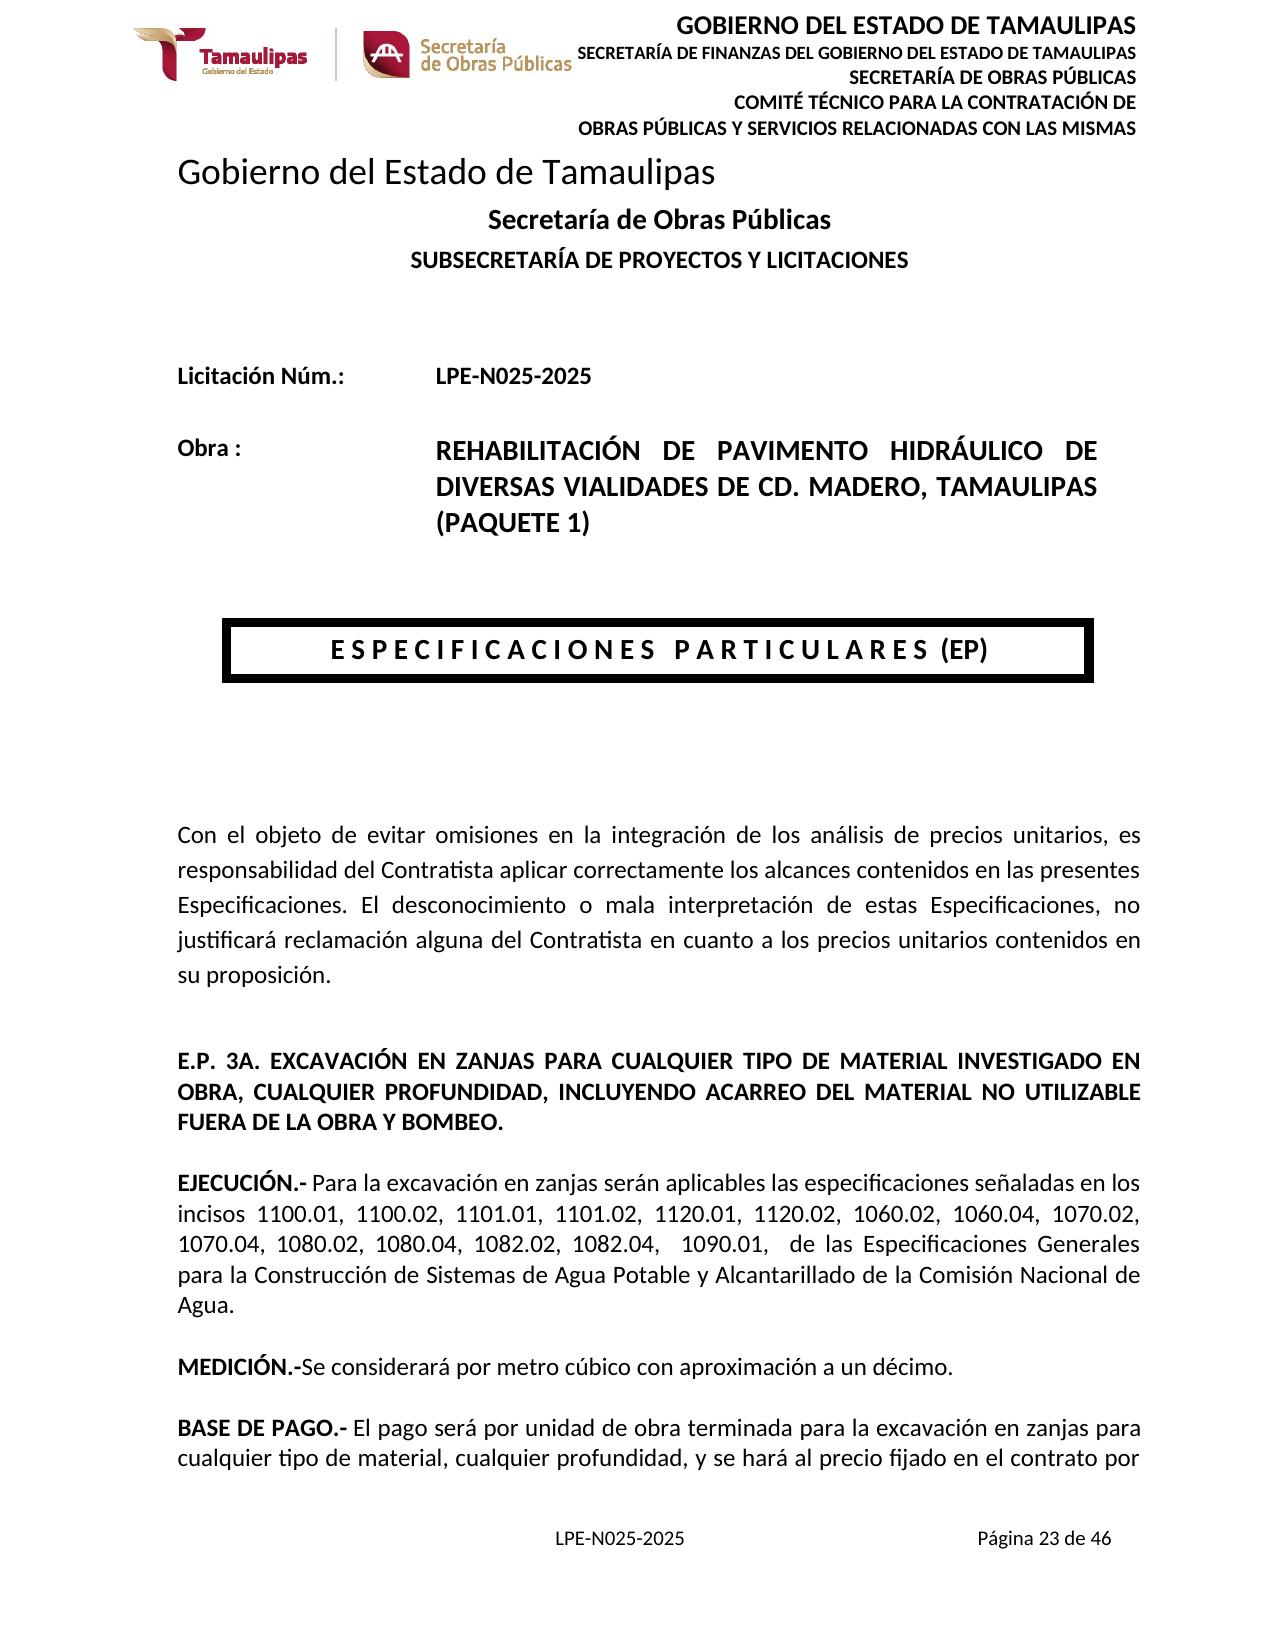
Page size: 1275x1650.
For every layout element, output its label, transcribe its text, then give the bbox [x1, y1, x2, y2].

table_cell REHABILITACIÓN DE PAVIMENTO HIDRÁULICO DE DIVERSAS VIALIDADES DE CD. MADERO, TAMAULIPAS (PAQUETE 1) [428, 433, 1105, 539]
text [177, 1412, 1142, 1473]
table_header LPE-N025-2025 [428, 360, 1105, 432]
picture [126, 6, 663, 97]
text Con el objeto de evitar omisiones en la integración de los análisis de precios unitarios, es responsabilidad del Contratista aplicar correctamente los alcances contenidos en las presentes Especificaciones. El desconocimiento o mala interpretación de estas Especificaciones, no justificará reclamación alguna del Contratista en cuanto a los precios unitarios contenidos en su proposición. [177, 819, 1142, 990]
text E.P. 3A. EXCAVACIÓN EN ZANJAS PARA CUALQUIER TIPO DE MATERIAL INVESTIGADO EN OBRA, CUALQUIER PROFUNDIDAD, INCLUYENDO ACARREO DEL MATERIAL NO UTILIZABLE FUERA DE BOMBEO. [177, 1046, 1142, 1137]
text MEDICIÓN.-Se considerará por metro cúbico con aproximación a un décimo. [177, 1351, 1142, 1381]
text SUBSECRETARÍA DE PROYECTOS Y LICITACIONES [177, 244, 1142, 275]
text EJECUCIÓN.- Para la excavación en zanjas serán aplicables las especificaciones señaladas en los incisos 1100.01, 1100.02, 1101.01, 1101.02, 1120.01, 1120.02, 1060.02, 1060.04, 1070.02, 1070.04, 1080.02, 1080.04, 1082.02, 1082.04, 1090.01, de las Especificaciones Generales para de Sistemas de Agua Potable y Alcantarillado de de Agua. [177, 1168, 1142, 1320]
title Gobierno del Estado de Tamaulipas [177, 148, 1142, 193]
table_cell Obra : [170, 433, 428, 539]
table_header Licitación Núm.: [170, 360, 428, 432]
text Secretaría de Obras Públicas [177, 201, 1142, 237]
text E S P E C I F I C A C I O N E S P A R T I C U L A R E S (EP) [177, 631, 1142, 667]
